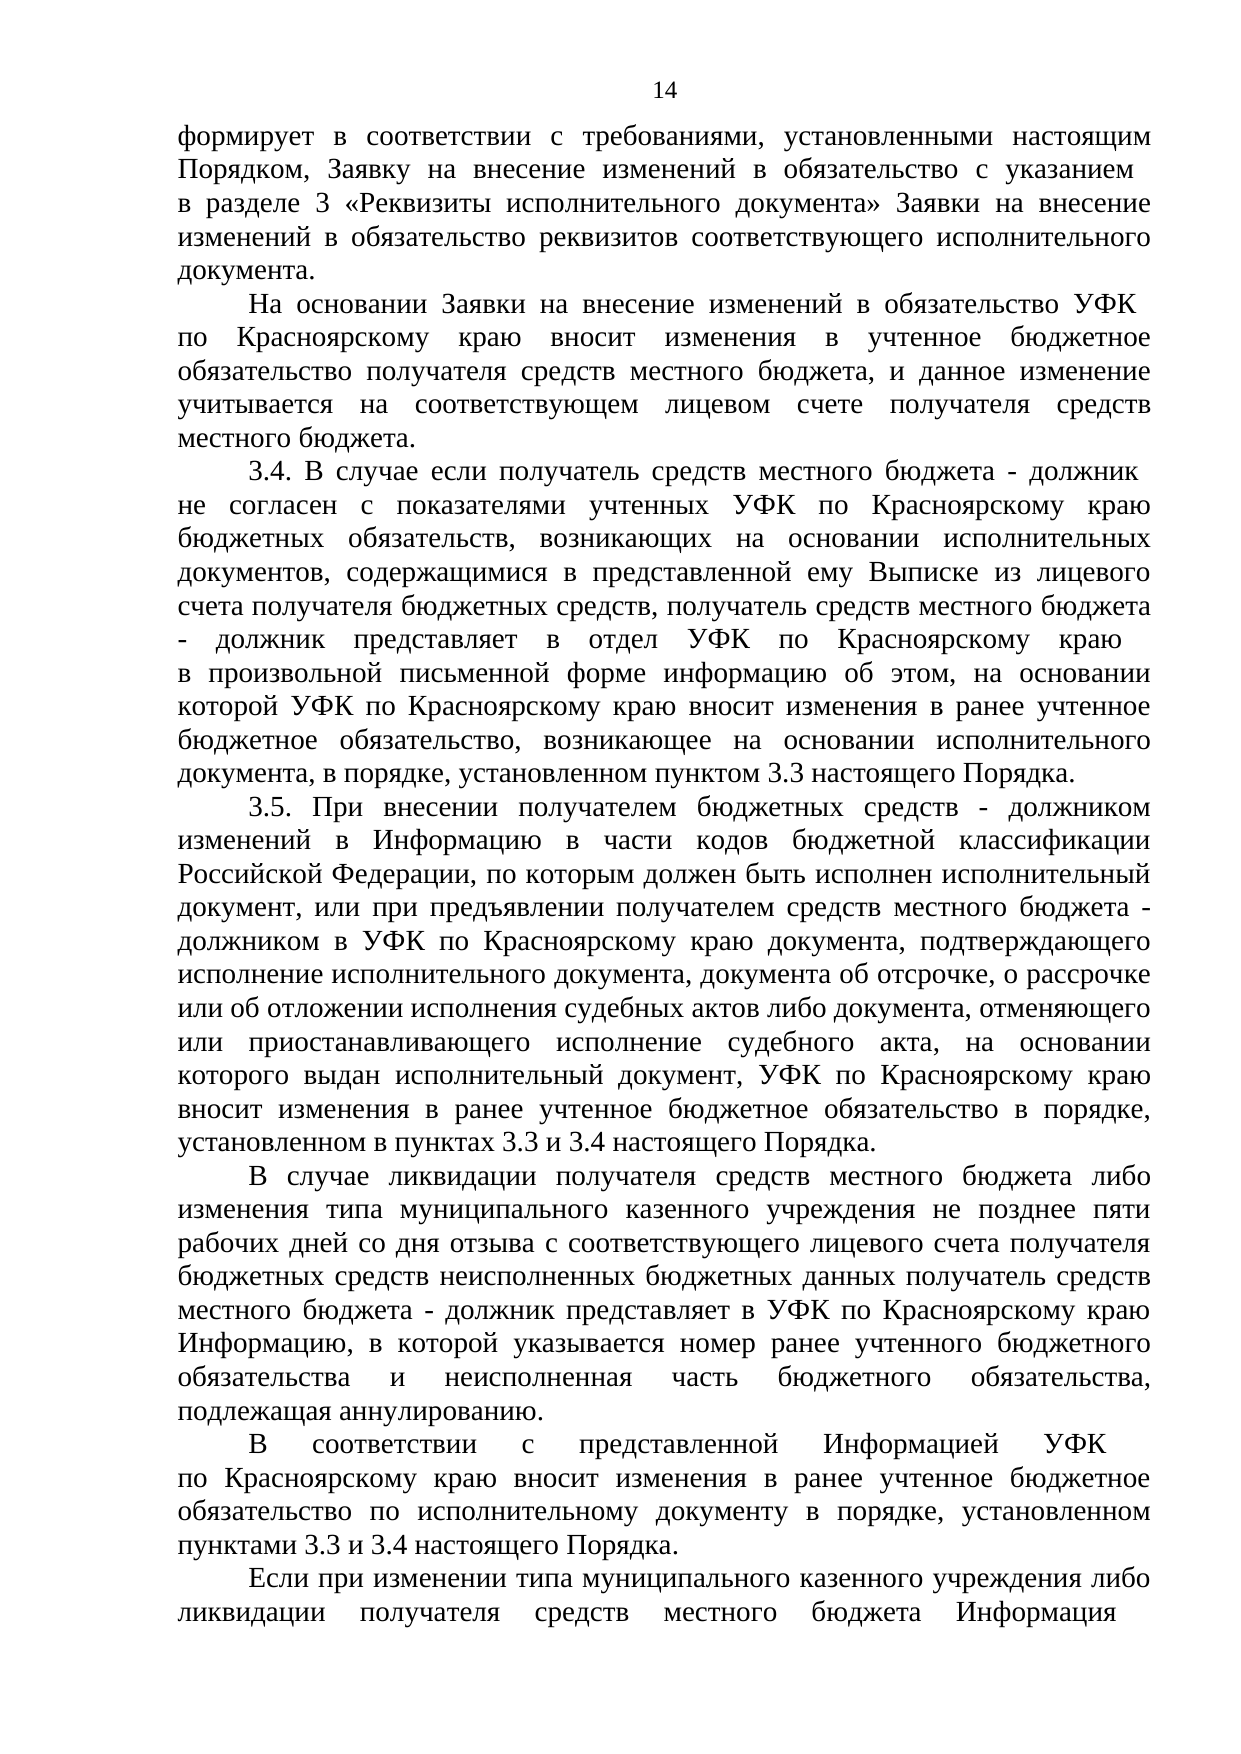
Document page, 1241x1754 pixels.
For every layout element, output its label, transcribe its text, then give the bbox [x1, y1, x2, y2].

text В соответствии с представленной Информацией УФК по Красноярскому краю вносит изменения в ранее учтенное бюджетное обязательство по исполнительному документу в порядке, установленном пунктами 3.3 и 3.4 настоящего Порядка. [177, 1426, 1152, 1560]
text На основании Заявки на внесение изменений в обязательство УФК по Красноярскому краю вносит изменения в учтенное бюджетное обязательство получателя средств местного бюджета, и данное изменение учитывается на соответствующем лицевом счете получателя средств местного бюджета. [177, 286, 1152, 453]
text 3.5. При внесении получателем бюджетных средств - должником изменений в Информацию в части кодов бюджетной классификации Российской Федерации, по которым должен быть исполнен исполнительный документ, или при предъявлении получателем средств местного бюджета - должником в УФК по Красноярскому краю документа, подтверждающего исполнение исполнительного документа, документа об отсрочке, о рассрочке или об отложении исполнения судебных актов либо документа, отменяющего или приостанавливающего исполнение судебного акта, на основании которого выдан исполнительный документ, УФК по Красноярскому краю вносит изменения в ранее учтенное бюджетное обязательство в порядке, установленном в пунктах 3.3 и 3.4 настоящего Порядка. [177, 789, 1152, 1158]
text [177, 1560, 1152, 1627]
text 3.4. В случае если получатель средств местного бюджета - должник не согласен с показателями учтенных УФК по Красноярскому краю бюджетных обязательств, возникающих на основании исполнительных документов, содержащимися в представленной ему Выписке из лицевого счета получателя бюджетных средств, получатель средств местного бюджета - должник представляет в отдел УФК по Красноярскому краю в произвольной письменной форме информацию об этом, на основании которой УФК по Красноярскому краю вносит изменения в ранее учтенное бюджетное обязательство, возникающее на основании исполнительного документа, в порядке, установленном пунктом 3.3 настоящего Порядка. [177, 453, 1152, 789]
text В случае ликвидации получателя средств местного бюджета либо изменения типа муниципального казенного учреждения не позднее пяти рабочих дней со дня отзыва с соответствующего лицевого счета получателя бюджетных средств неисполненных бюджетных данных получатель средств местного бюджета - должник представляет в УФК по Красноярскому краю Информацию, в которой указывается номер ранее учтенного бюджетного обязательства и неисполненная часть бюджетного обязательства, подлежащая аннулированию. [177, 1158, 1152, 1426]
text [177, 118, 1152, 286]
